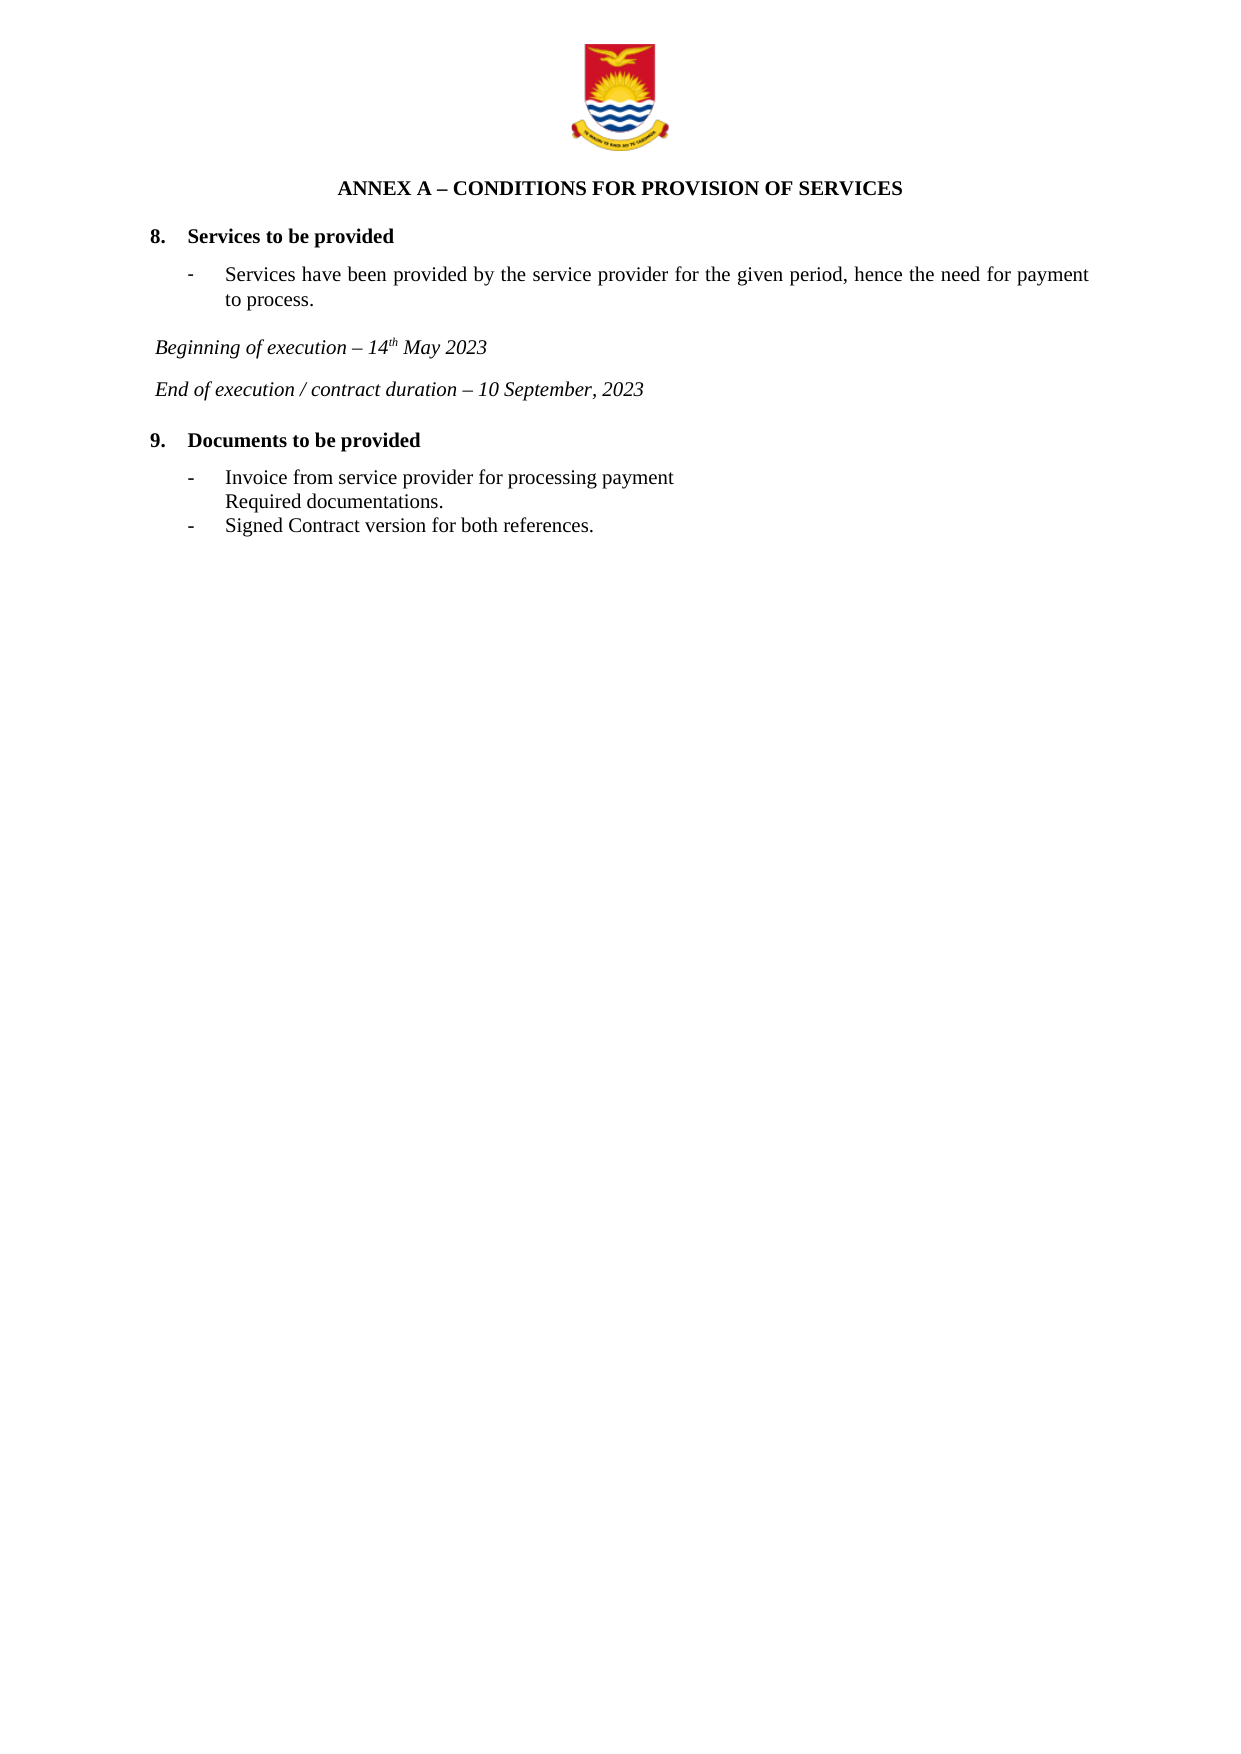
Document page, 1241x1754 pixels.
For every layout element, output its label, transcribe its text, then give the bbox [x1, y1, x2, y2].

subtitle ANNEX A – CONDITIONS FOR PROVISION OF SERVICES [150, 175, 1090, 199]
list Signed Contract version for both references. [187, 513, 1090, 537]
list Services have been provided by the service provider for the given period, hence the need for payment to process. [187, 261, 1090, 311]
text End of execution / contract duration – 10 September, 2023 [155, 377, 1090, 401]
text Beginning of execution – 14th May 2023 [155, 334, 1090, 359]
picture [571, 44, 669, 151]
subtitle Documents to be provided [150, 428, 1090, 452]
subtitle Services to be provided [150, 224, 1090, 248]
list Invoice from service provider for processing payment [187, 465, 1090, 489]
list Required documentations. [225, 489, 1090, 513]
